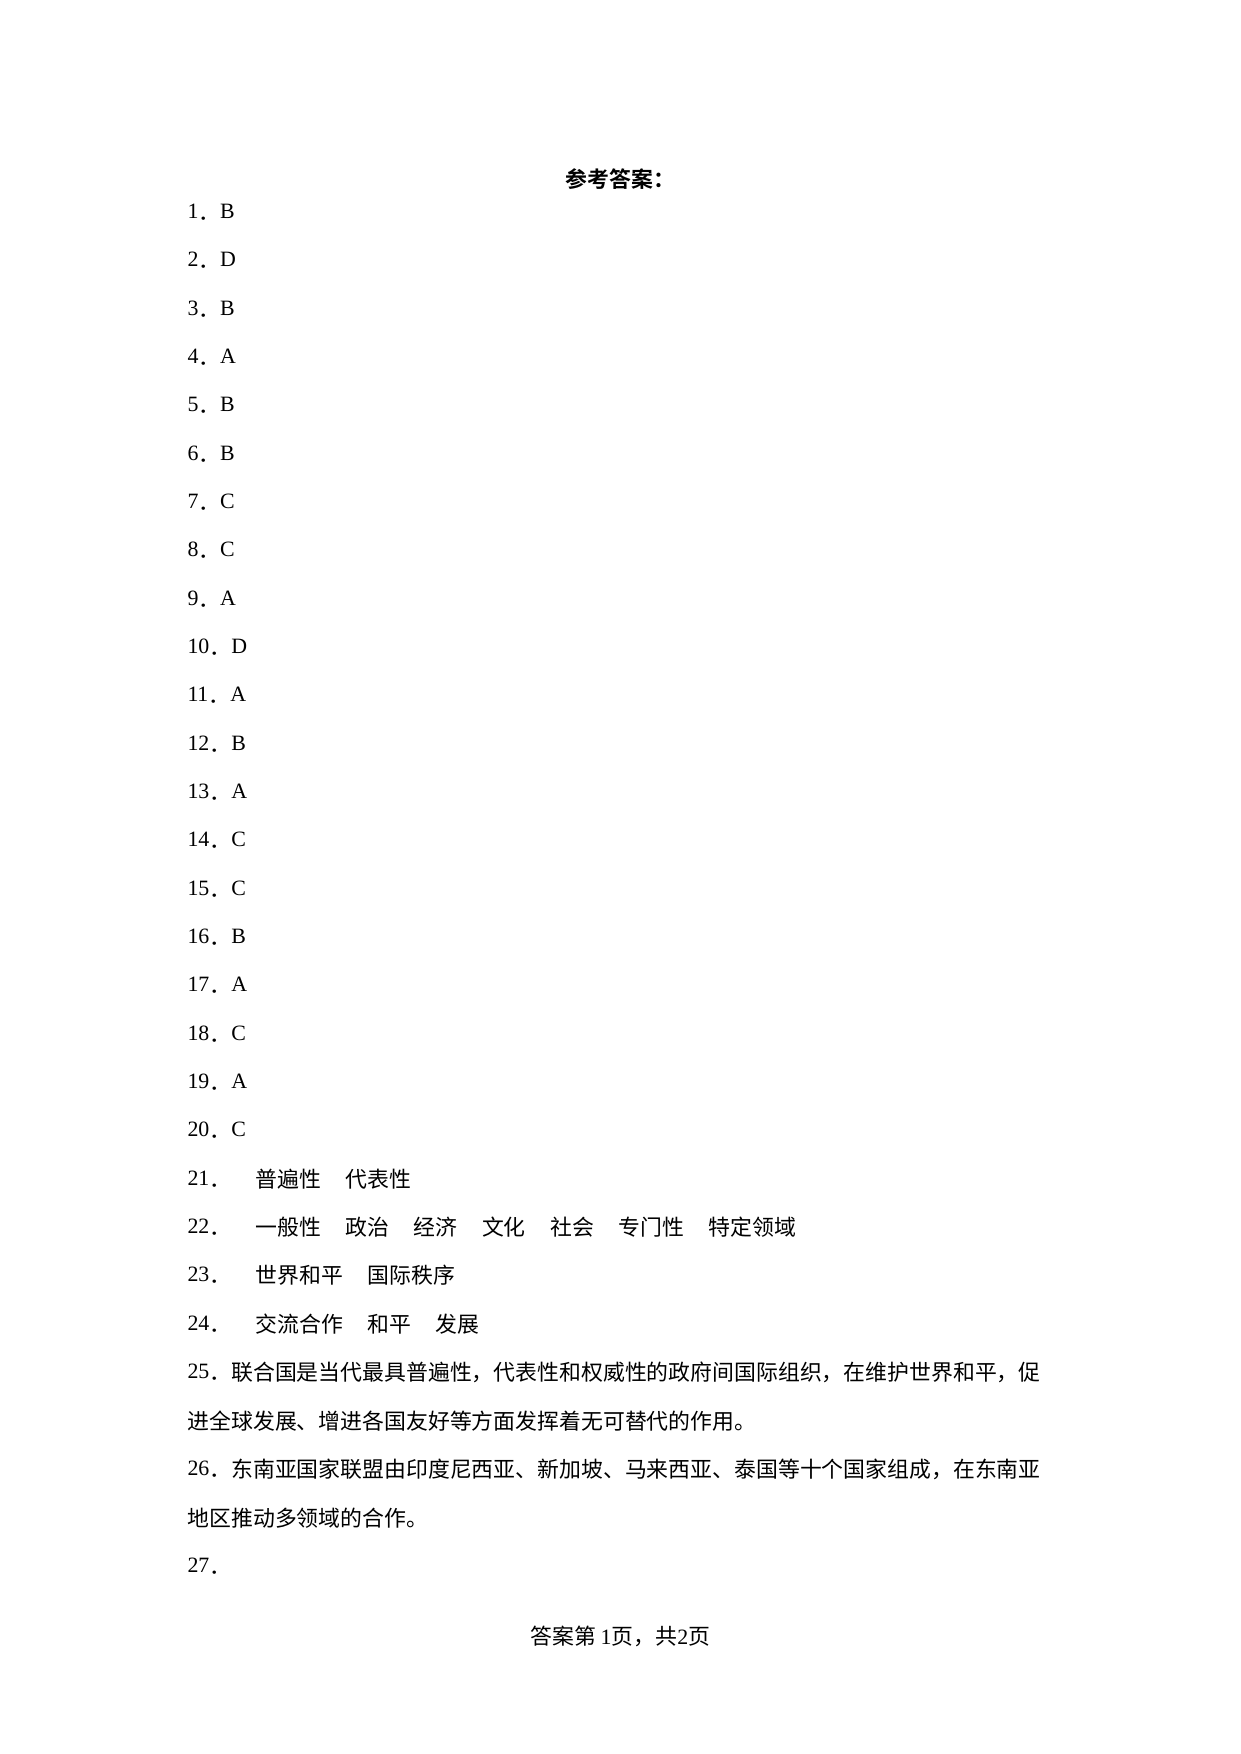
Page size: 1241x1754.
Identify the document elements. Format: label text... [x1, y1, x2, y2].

text 11．A [187, 678, 1053, 710]
text 1．B [187, 194, 1053, 227]
text 24． 交流合作 和平 发展 [187, 1306, 1053, 1339]
text 2．D [187, 243, 1053, 275]
text 20．C [187, 1113, 1053, 1145]
text 4．A [187, 339, 1053, 372]
text 参考答案： [187, 162, 1053, 194]
text 25．联合国是当代最具普遍性，代表性和权威性的政府间国际组织，在维护世界和平，促进全球发展、增进各国友好等方面发挥着无可替代的作用。 [187, 1354, 1053, 1436]
text 22． 一般性 政治 经济 文化 社会 专门性 特定领域 [187, 1209, 1053, 1242]
text 9．A [187, 581, 1053, 614]
text 26．东南亚国家联盟由印度尼西亚、新加坡、马来西亚、泰国等十个国家组成，在东南亚地区推动多领域的合作。 [187, 1452, 1053, 1533]
text 5．B [187, 388, 1053, 420]
text 10．D [187, 629, 1053, 662]
text 23． 世界和平 国际秩序 [187, 1258, 1053, 1290]
text 6．B [187, 436, 1053, 469]
text 13．A [187, 774, 1053, 807]
text 16．B [187, 919, 1053, 952]
text 8．C [187, 533, 1053, 565]
text 15．C [187, 871, 1053, 904]
text 17．A [187, 968, 1053, 1000]
text 7．C [187, 484, 1053, 517]
text 14．C [187, 823, 1053, 855]
text 27． [187, 1549, 1053, 1581]
text 12．B [187, 726, 1053, 759]
text 21． 普遍性 代表性 [187, 1161, 1053, 1194]
text 18．C [187, 1016, 1053, 1049]
text 3．B [187, 291, 1053, 324]
text 19．A [187, 1064, 1053, 1097]
